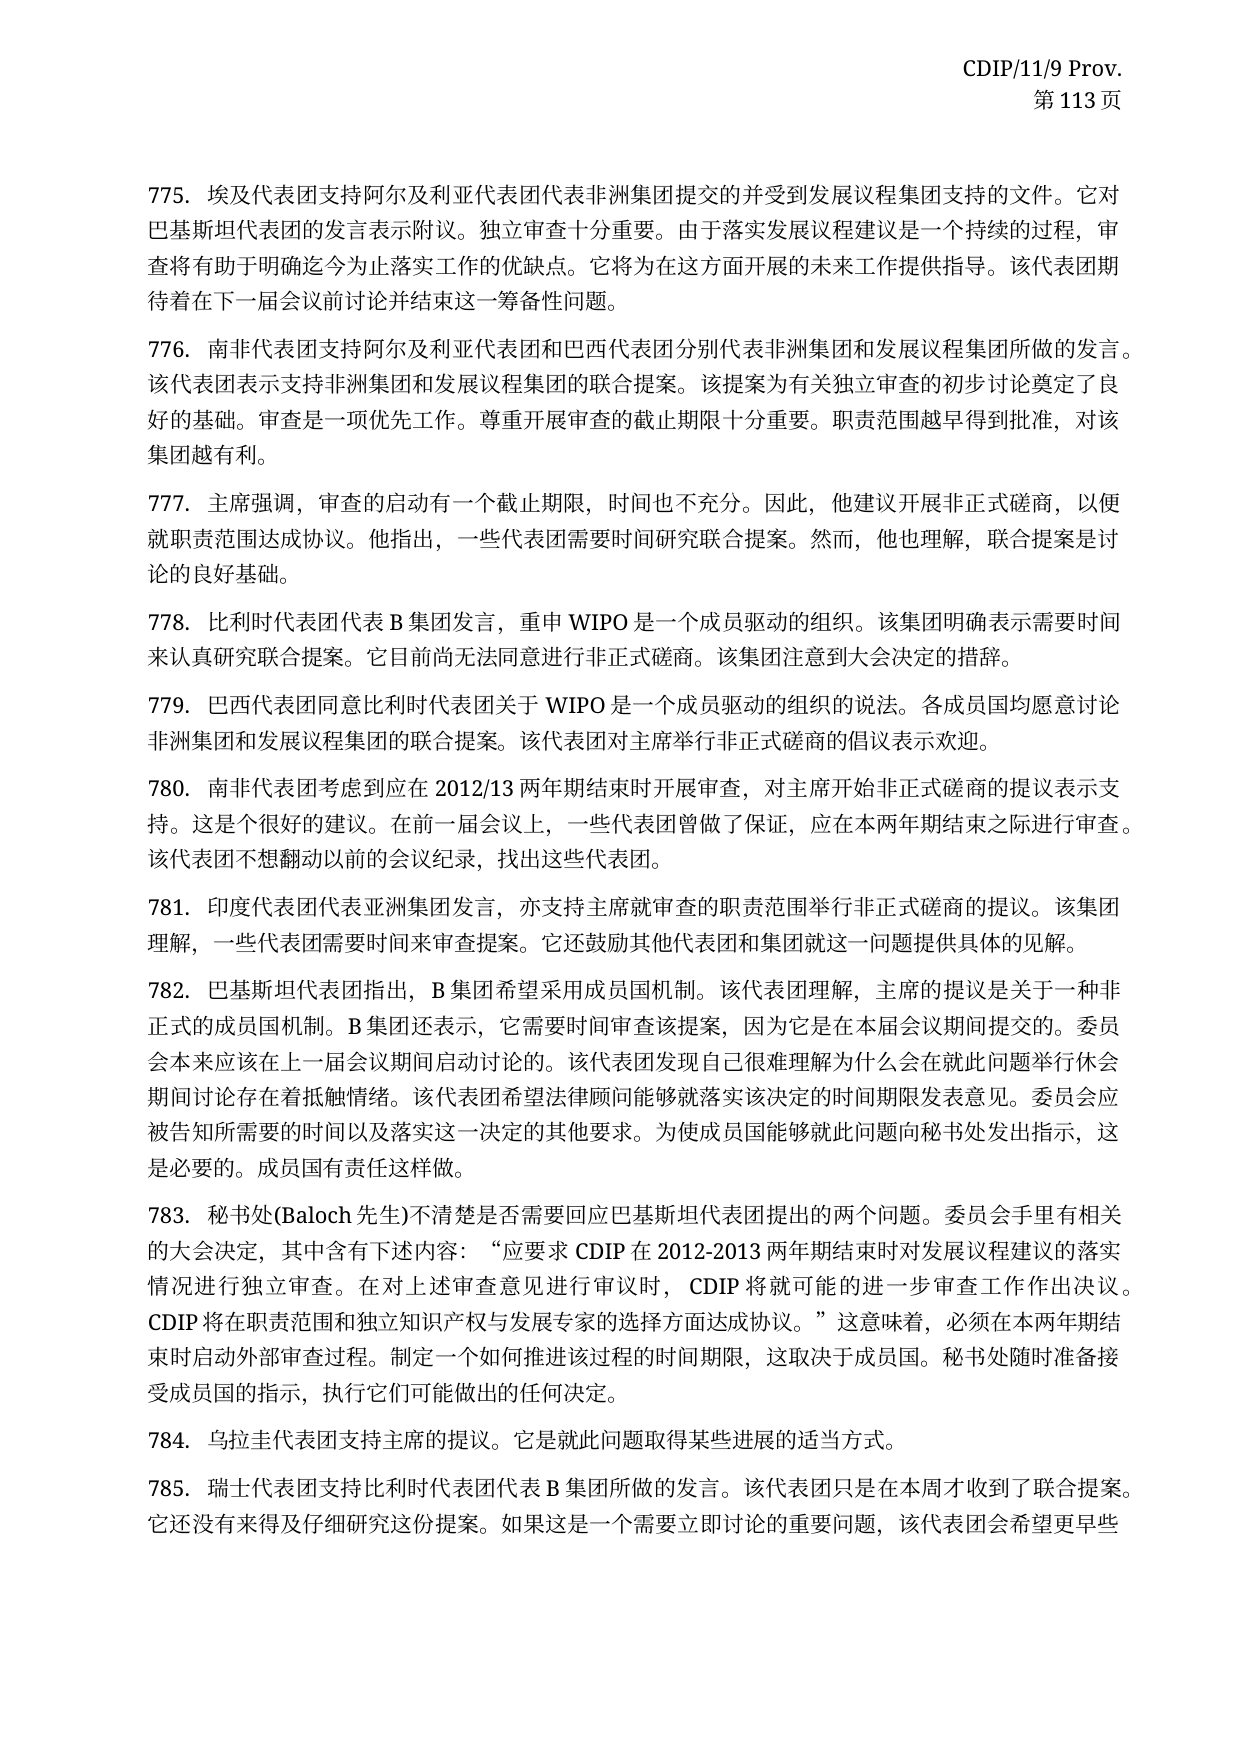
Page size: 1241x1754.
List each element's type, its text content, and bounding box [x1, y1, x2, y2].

list 南非代表团支持阿尔及利亚代表团和巴西代表团分别代表非洲集团和发展议程集团所做的发言。该代表团表示支持非洲集团和发展议程集团的联合提案。该提案为有关独立审查的初步讨论奠定了良好的基础。审查是一项优先工作。尊重开展审查的截止期限十分重要。职责范围越早得到批准，对该集团越有利。 [148, 328, 1122, 470]
list 巴西代表团同意比利时代表团关于WIPO是一个成员驱动的组织的说法。各成员国均愿意讨论非洲集团和发展议程集团的联合提案。该代表团对主席举行非正式磋商的倡议表示欢迎。 [148, 684, 1122, 755]
list 主席强调，审查的启动有一个截止期限，时间也不充分。因此，他建议开展非正式磋商，以便就职责范围达成协议。他指出，一些代表团需要时间研究联合提案。然而，他也理解，联合提案是讨论的良好基础。 [148, 482, 1122, 589]
list 乌拉圭代表团支持主席的提议。它是就此问题取得某些进展的适当方式。 [148, 1420, 1122, 1455]
list 巴基斯坦代表团指出，B集团希望采用成员国机制。该代表团理解，主席的提议是关于一种非正式的成员国机制。B集团还表示，它需要时间审查该提案，因为它是在本届会议期间提交的。委员会本来应该在上一届会议期间启动讨论的。该代表团发现自己很难理解为什么会在就此问题举行休会期间讨论存在着抵触情绪。该代表团希望法律顾问能够就落实该决定的时间期限发表意见。委员会应被告知所需要的时间以及落实这一决定的其他要求。为使成员国能够就此问题向秘书处发出指示，这是必要的。成员国有责任这样做。 [148, 970, 1122, 1182]
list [148, 1468, 1122, 1539]
list 埃及代表团支持阿尔及利亚代表团代表非洲集团提交的并受到发展议程集团支持的文件。它对巴基斯坦代表团的发言表示附议。独立审查十分重要。由于落实发展议程建议是一个持续的过程，审查将有助于明确迄今为止落实工作的优缺点。它将为在这方面开展的未来工作提供指导。该代表团期待着在下一届会议前讨论并结束这一筹备性问题。 [148, 174, 1122, 316]
list 南非代表团考虑到应在2012/13两年期结束时开展审查，对主席开始非正式磋商的提议表示支持。这是个很好的建议。在前一届会议上，一些代表团曾做了保证，应在本两年期结束之际进行审查。该代表团不想翻动以前的会议纪录，找出这些代表团。 [148, 768, 1122, 874]
list 比利时代表团代表B集团发言，重申WIPO是一个成员驱动的组织。该集团明确表示需要时间来认真研究联合提案。它目前尚无法同意进行非正式磋商。该集团注意到大会决定的措辞。 [148, 601, 1122, 672]
list 印度代表团代表亚洲集团发言，亦支持主席就审查的职责范围举行非正式磋商的提议。该集团理解，一些代表团需要时间来审查提案。它还鼓励其他代表团和集团就这一问题提供具体的见解。 [148, 887, 1122, 957]
list 秘书处(Baloch先生)不清楚是否需要回应巴基斯坦代表团提出的两个问题。委员会手里有相关的大会决定，其中含有下述内容：“应要求CDIP在2012-2013两年期结束时对发展议程建议的落实情况进行独立审查。在对上述审查意见进行审议时，CDIP将就可能的进一步审查工作作出决议。CDIP将在职责范围和独立知识产权与发展专家的选择方面达成协议。”这意味着，必须在本两年期结束时启动外部审查过程。制定一个如何推进该过程的时间期限，这取决于成员国。秘书处随时准备接受成员国的指示，执行它们可能做出的任何决定。 [148, 1195, 1122, 1407]
